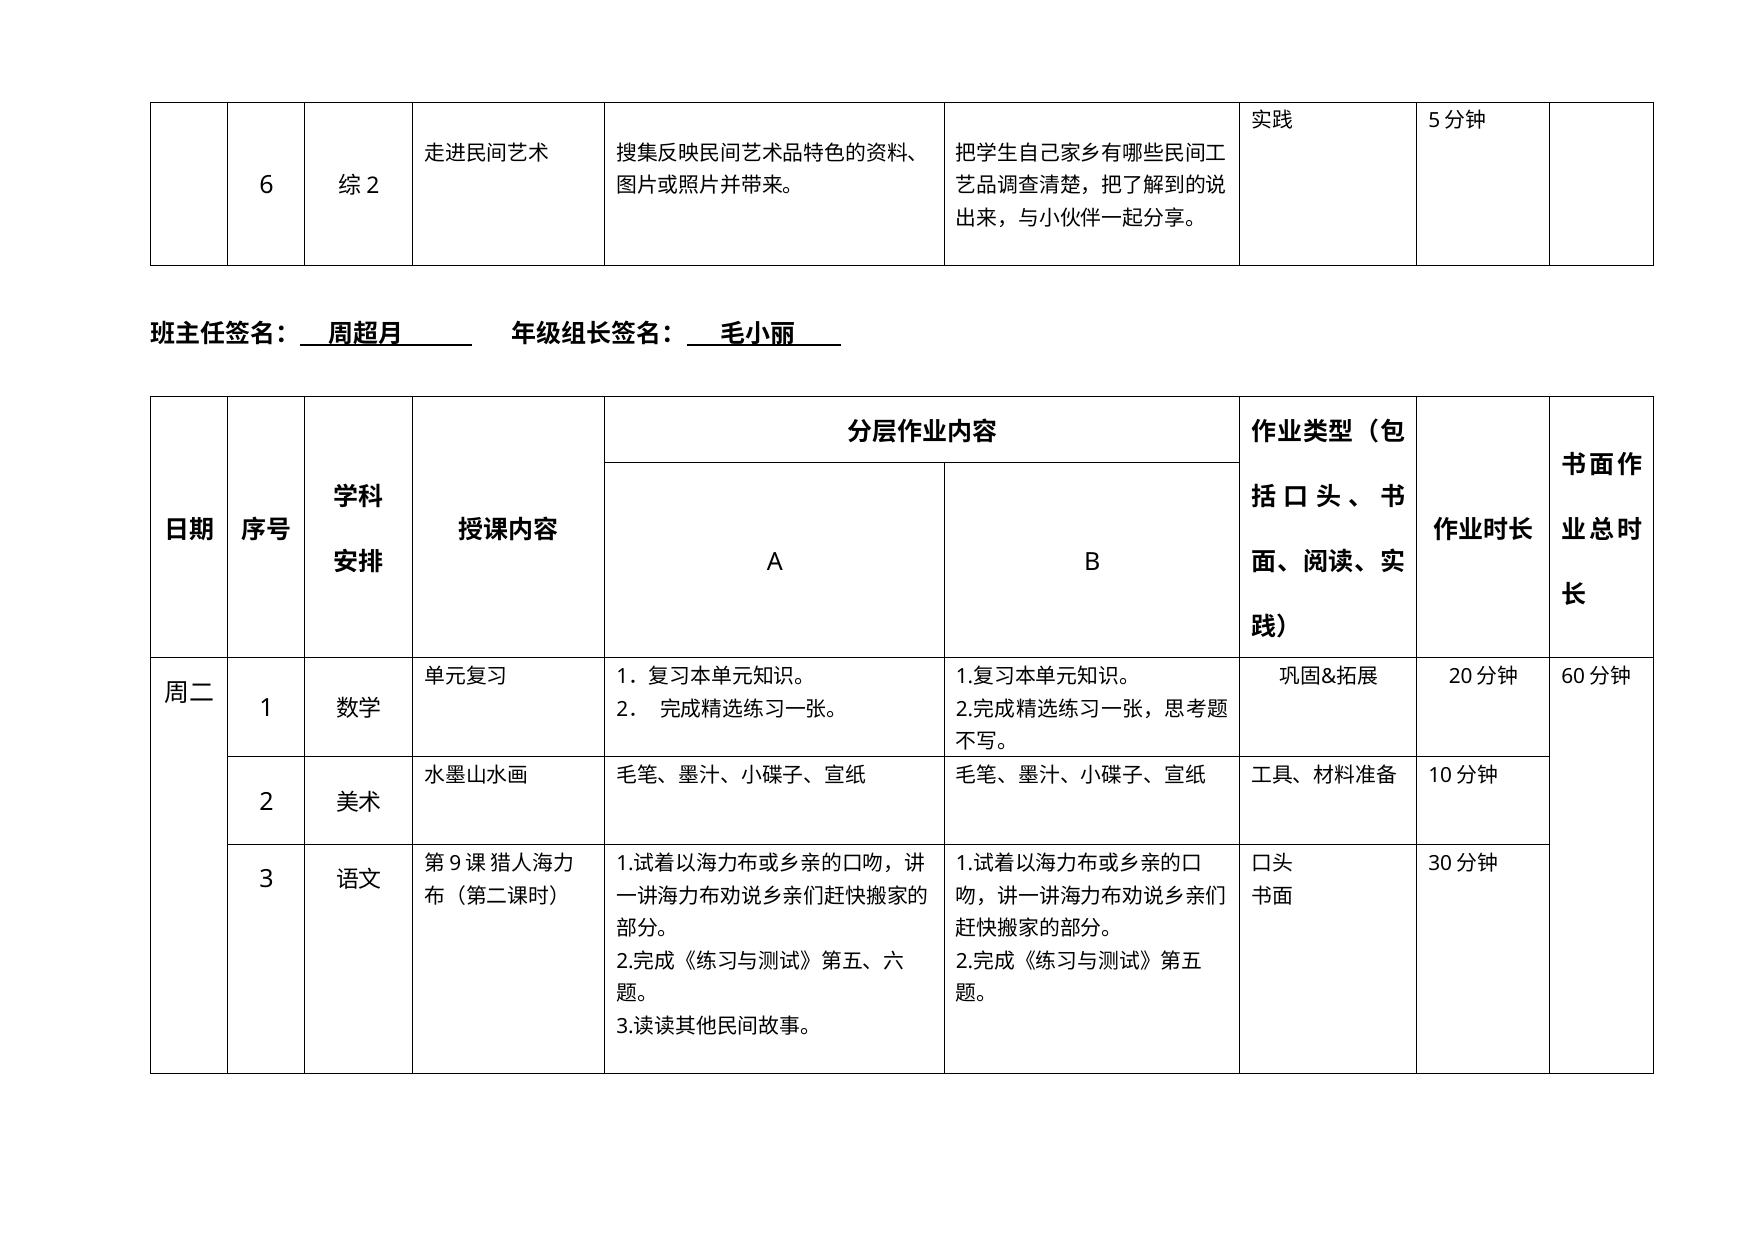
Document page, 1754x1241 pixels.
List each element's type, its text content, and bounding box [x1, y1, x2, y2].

table_header 分层作业内容 [605, 397, 1239, 462]
table_cell 60分钟 [1550, 658, 1653, 1073]
table_cell 1 [228, 658, 304, 756]
table_cell 毛笔、墨汁、小碟子、宣纸 [605, 757, 944, 844]
table_cell 单元复习 [413, 658, 604, 756]
table_header 书面作业总时长 [1550, 397, 1653, 657]
table_cell 数学 [305, 658, 412, 756]
table_cell 走进民间艺术 [413, 103, 604, 265]
table_cell 1．复习本单元知识。 2． 完成精选练习一张。 [605, 658, 944, 756]
table_cell 巩固&拓展 [1240, 658, 1416, 756]
table_cell 实践 [1240, 103, 1416, 265]
text 班主任签名： 周超月 年级组长签名： 毛小丽 [150, 299, 1604, 364]
table_cell 1.复习本单元知识。 2.完成精选练习一张，思考题不写。 [945, 658, 1239, 756]
table_cell 把学生自己家乡有哪些民间工艺品调查清楚，把了解到的说出来，与小伙伴一起分享。 [945, 103, 1239, 265]
table_cell 工具、材料准备 [1240, 757, 1416, 844]
table_cell 周二 [151, 658, 227, 1073]
table_cell 美术 [305, 757, 412, 844]
table_cell 1.试着以海力布或乡亲的口吻，讲一讲海力布劝说乡亲们赶快搬家的部分。 2.完成《练习与测试》第五、六题。 3.读读其他民间故事。 [605, 845, 944, 1073]
table_cell 搜集反映民间艺术品特色的资料、图片或照片并带来。 [605, 103, 944, 265]
table_cell 水墨山水画 [413, 757, 604, 844]
table_cell 第9课 猎人海力布（第二课时） [413, 845, 604, 1073]
table_header 作业时长 [1417, 397, 1549, 657]
table_header 学科 安排 [305, 397, 412, 657]
table_cell 3 [228, 845, 304, 1073]
table_cell 口头 书面 [1240, 845, 1416, 1073]
table_header 序号 [228, 397, 304, 657]
table_cell 综2 [305, 103, 412, 265]
table_cell 1.试着以海力布或乡亲的口吻，讲一讲海力布劝说乡亲们赶快搬家的部分。 2.完成《练习与测试》第五题。 [945, 845, 1239, 1073]
table_header 日期 [151, 397, 227, 657]
table_cell B [945, 463, 1239, 657]
table_cell 10分钟 [1417, 757, 1549, 844]
table_cell 20分钟 [1417, 658, 1549, 756]
table_cell 6 [228, 103, 304, 265]
table_cell A [605, 463, 944, 657]
table_header 授课内容 [413, 397, 604, 657]
table_cell 语文 [305, 845, 412, 1073]
table_header 作业类型（包括口头、书面、阅读、实践） [1240, 397, 1416, 657]
table_cell 毛笔、墨汁、小碟子、宣纸 [945, 757, 1239, 844]
table_cell 30分钟 [1417, 845, 1549, 1073]
table_cell 5分钟 [1417, 103, 1549, 265]
table_cell 2 [228, 757, 304, 844]
